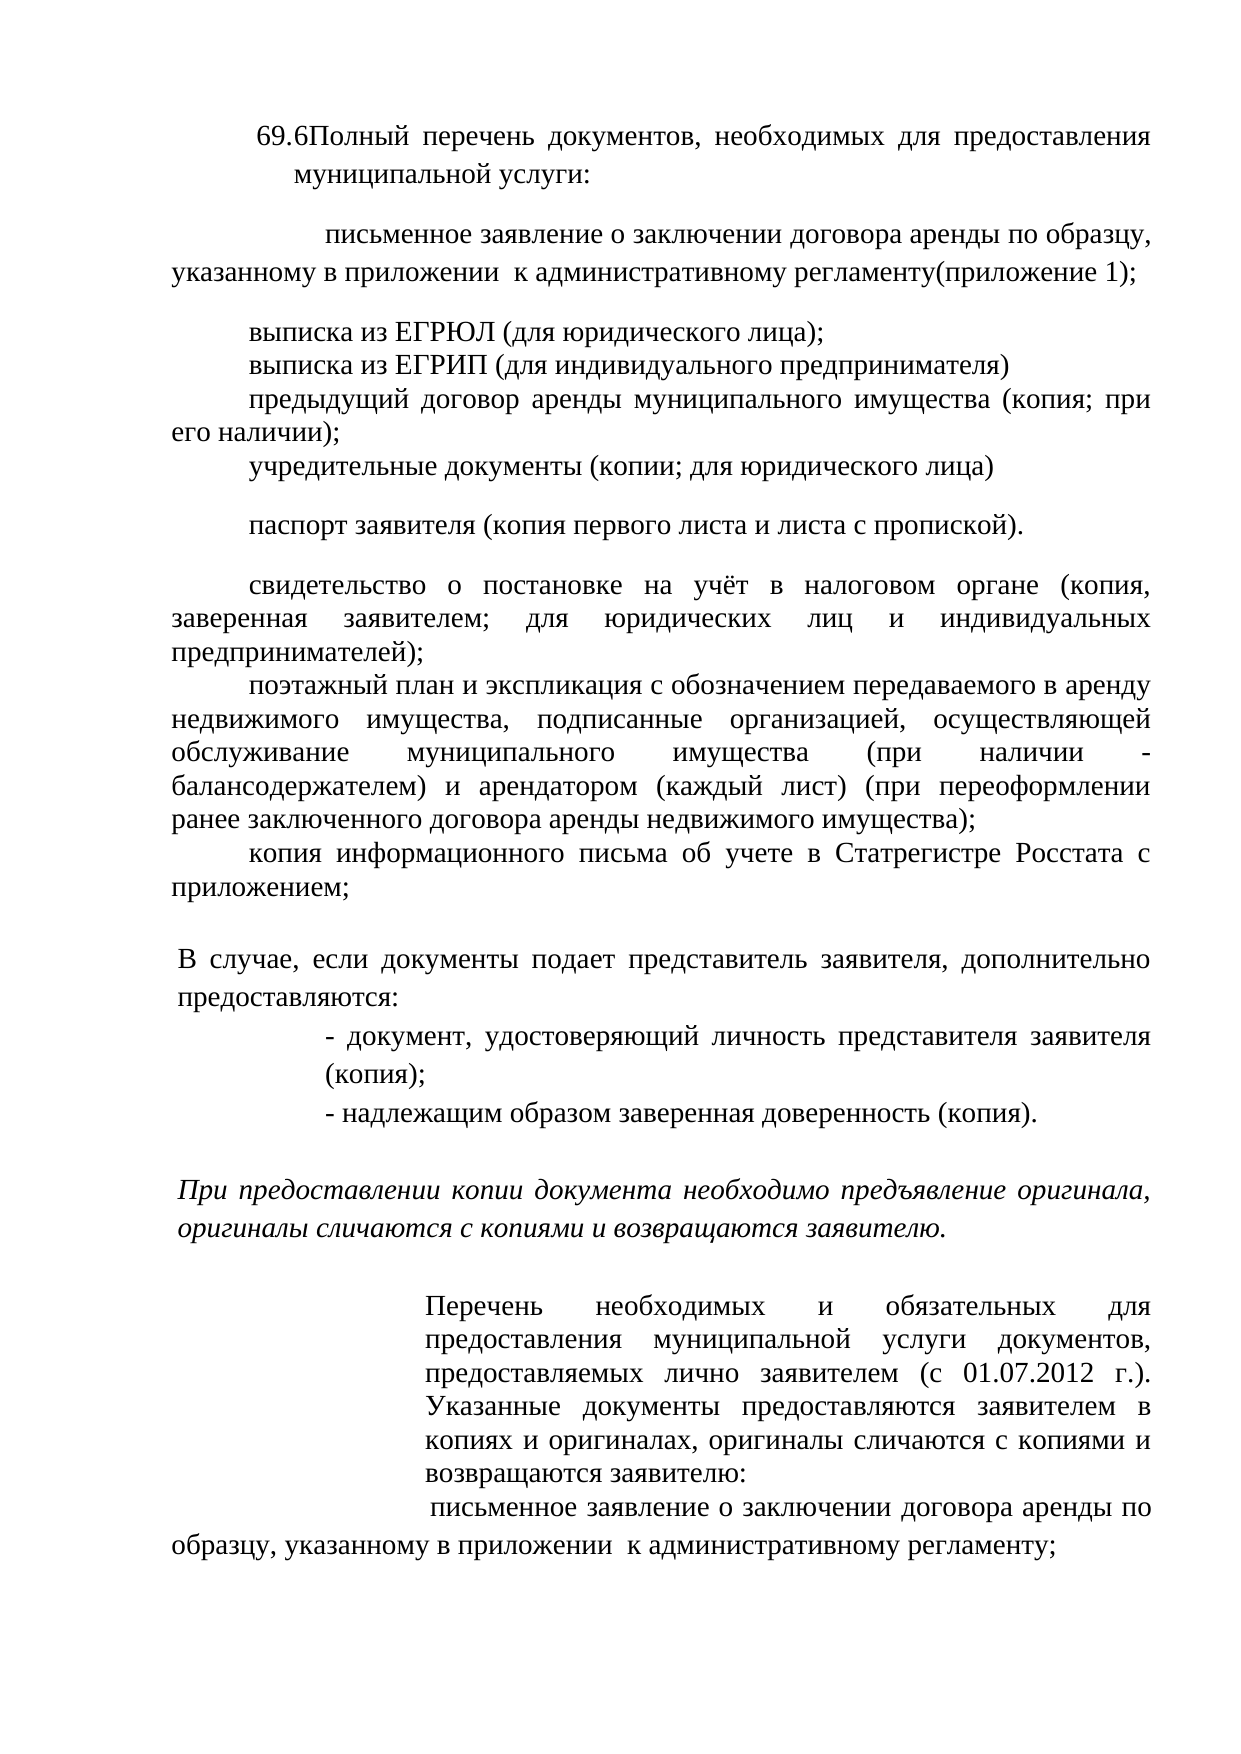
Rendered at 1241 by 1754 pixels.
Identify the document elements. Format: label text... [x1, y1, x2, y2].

text учредительные документы (копии; для юридического лица) [171, 448, 1152, 482]
list 6Полный перечень документов, необходимых для предоставления муниципальной услуги: [256, 118, 1152, 190]
text В случае, если документы подает представитель заявителя, дополнительно предоставляются: [177, 941, 1152, 1013]
text поэтажный план и экспликация с обозначением передаваемого в аренду недвижимого имущества, подписанные организацией, осуществляющей обслуживание муниципального имущества (при наличии - балансодержателем) и арендатором (каждый лист) (при переоформлении ранее заключенного договора аренды недвижимого имущества); [171, 667, 1152, 835]
text письменное заявление о заключении договора аренды по образцу, указанному в приложении к административному регламенту; [171, 1489, 1152, 1561]
text свидетельство о постановке на учёт в налоговом органе (копия, заверенная заявителем; для юридических лиц и индивидуальных предпринимателей); [171, 567, 1152, 667]
text предыдущий договор аренды муниципального имущества (копия; при его наличии); [171, 381, 1152, 448]
text письменное заявление о заключении договора аренды по образцу, указанному в приложении к административному регламенту(приложение 1); [171, 216, 1152, 288]
text - документ, удостоверяющий личность представителя заявителя (копия); [325, 1018, 1152, 1090]
text - надлежащим образом заверенная доверенность (копия). [325, 1095, 1152, 1128]
text выписка из ЕГРЮЛ (для юридического лица); [171, 314, 1152, 347]
text копия информационного письма об учете в Статрегистре Росстата с приложением; [171, 835, 1152, 902]
text Перечень необходимых и обязательных для предоставления муниципальной услуги документов, предоставляемых лично заявителем (с 01.07.2012 г.). Указанные документы предоставляются заявителем в копиях и оригиналах, оригиналы сличаются с копиями и возвращаются заявителю: [425, 1288, 1152, 1489]
text выписка из ЕГРИП (для индивидуального предпринимателя) [171, 347, 1152, 381]
text паспорт заявителя (копия первого листа и листа с пропиской). [171, 507, 1152, 541]
text При предоставлении копии документа необходимо предъявление оригинала, оригиналы сличаются с копиями и возвращаются заявителю. [177, 1172, 1152, 1244]
